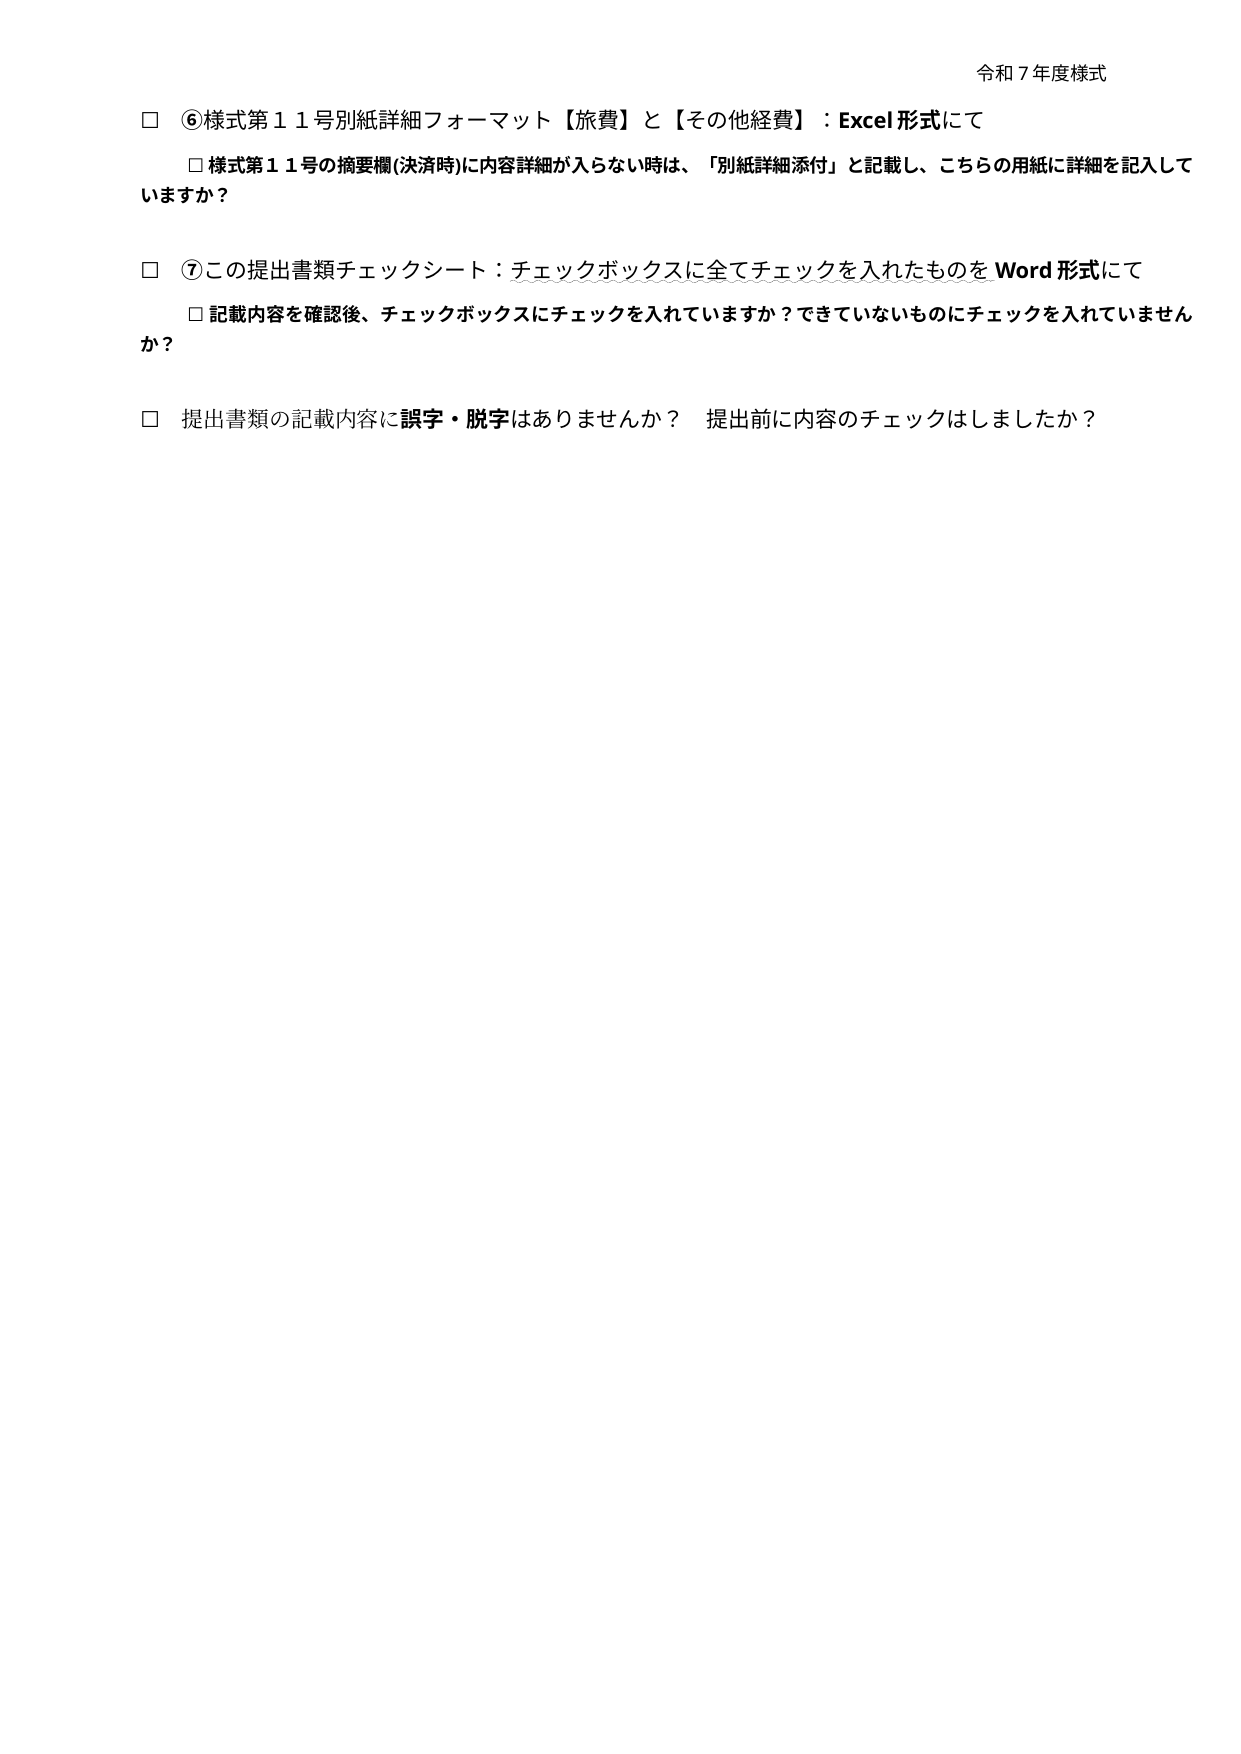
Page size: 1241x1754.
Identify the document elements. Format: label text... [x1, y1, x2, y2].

text ⑥様式第１１号別紙詳細フォーマット【旅費】と【その他経費】：Excel形式にて [140, 89, 1196, 149]
text ⑦この提出書類チェックシート：チェックボックスに全てチェックを入れたものをWord形式にて [140, 239, 1196, 298]
text 記載内容を確認後、チェックボックスにチェックを入れていますか？できていないものにチェックを入れていませんか？ [140, 298, 1196, 358]
text 様式第１１号の摘要欄(決済時)に内容詳細が入らない時は、「別紙詳細添付」と記載し、こちらの用紙に詳細を記入していますか？ [140, 149, 1196, 209]
text 提出書類の記載内容に誤字・脱字はありませんか？ 提出前に内容のチェックはしましたか？ [140, 388, 1196, 448]
